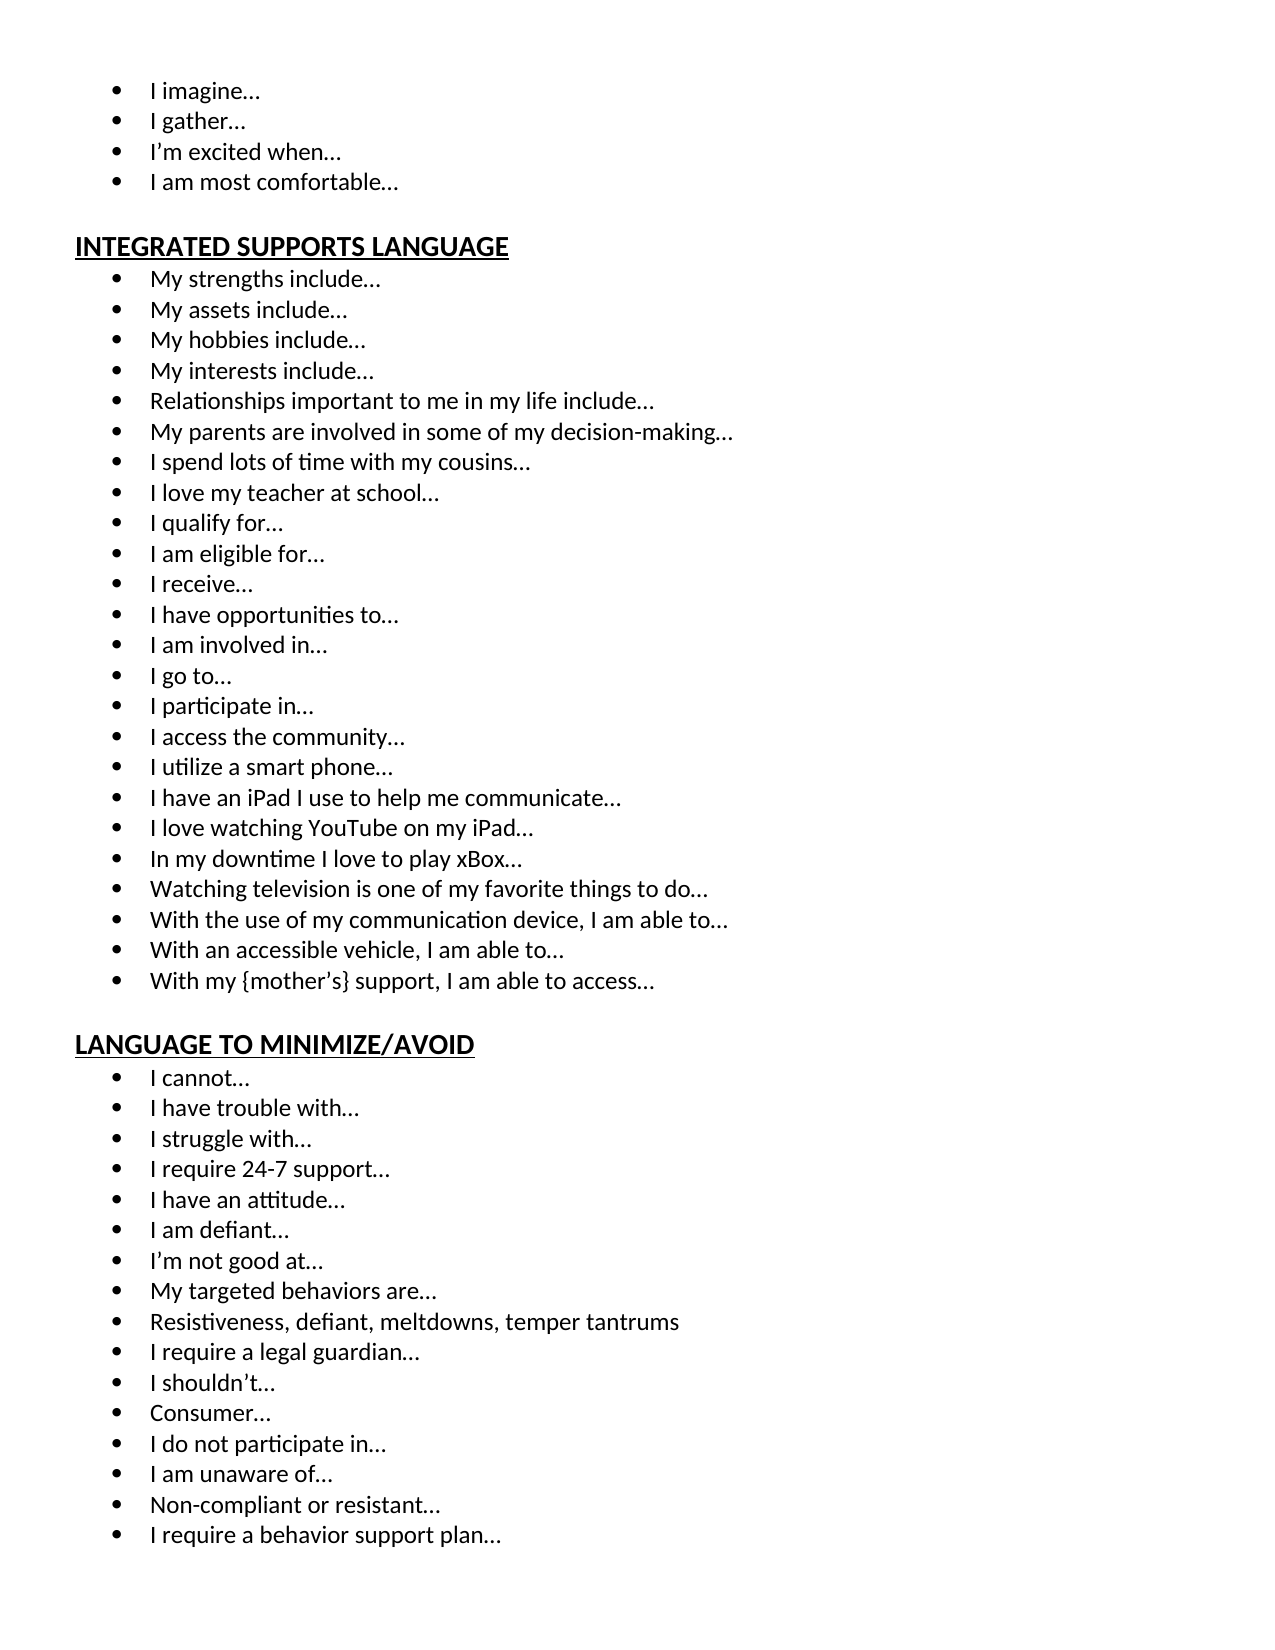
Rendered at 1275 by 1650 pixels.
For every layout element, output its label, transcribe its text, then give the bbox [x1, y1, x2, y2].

list I shouldn’t… [112, 1367, 1200, 1398]
list I have an iPad I use to help me communicate… [112, 782, 1200, 813]
list I’m excited when… [112, 136, 1200, 167]
list I love my teacher at school… [112, 477, 1200, 507]
text LANGUAGE TO MINIMIZE/AVOID [75, 1026, 1200, 1062]
list My interests include… [112, 355, 1200, 385]
list I am most comfortable… [112, 167, 1200, 197]
list I utilize a smart phone… [112, 752, 1200, 782]
list I am eligible for… [112, 538, 1200, 568]
list My strengths include… [112, 263, 1200, 294]
list With my {mother’s} support, I am able to access… [112, 965, 1200, 996]
list Relationships important to me in my life include… [112, 385, 1200, 416]
list I am defiant… [112, 1214, 1200, 1245]
list With the use of my communication device, I am able to… [112, 904, 1200, 935]
list I participate in… [112, 691, 1200, 721]
list I access the community… [112, 721, 1200, 752]
list With an accessible vehicle, I am able to… [112, 935, 1200, 965]
list I struggle with… [112, 1123, 1200, 1153]
list I imagine… [112, 75, 1200, 106]
text INTEGRATED SUPPORTS LANGUAGE [75, 228, 1200, 263]
list I love watching YouTube on my iPad… [112, 813, 1200, 843]
list My assets include… [112, 294, 1200, 324]
list I qualify for… [112, 507, 1200, 538]
list Non-compliant or resistant… [112, 1489, 1200, 1520]
list I require 24-7 support… [112, 1153, 1200, 1184]
list I have an attitude… [112, 1184, 1200, 1214]
list I require a behavior support plan… [112, 1520, 1200, 1550]
list I spend lots of time with my cousins… [112, 446, 1200, 477]
list I go to… [112, 660, 1200, 691]
list Resistiveness, defiant, meltdowns, temper tantrums [112, 1306, 1200, 1337]
list I have opportunities to… [112, 599, 1200, 629]
list I cannot… [112, 1062, 1200, 1092]
list I am unaware of… [112, 1459, 1200, 1489]
list In my downtime I love to play xBox… [112, 843, 1200, 874]
list My targeted behaviors are… [112, 1276, 1200, 1306]
list I require a legal guardian… [112, 1337, 1200, 1367]
list My parents are involved in some of my decision-making… [112, 416, 1200, 446]
list Watching television is one of my favorite things to do… [112, 874, 1200, 904]
list I am involved in… [112, 629, 1200, 660]
list My hobbies include… [112, 324, 1200, 355]
list I gather… [112, 106, 1200, 136]
list I’m not good at… [112, 1245, 1200, 1276]
list Consumer… [112, 1398, 1200, 1428]
list I have trouble with… [112, 1092, 1200, 1123]
list I do not participate in… [112, 1428, 1200, 1459]
list I receive… [112, 568, 1200, 599]
